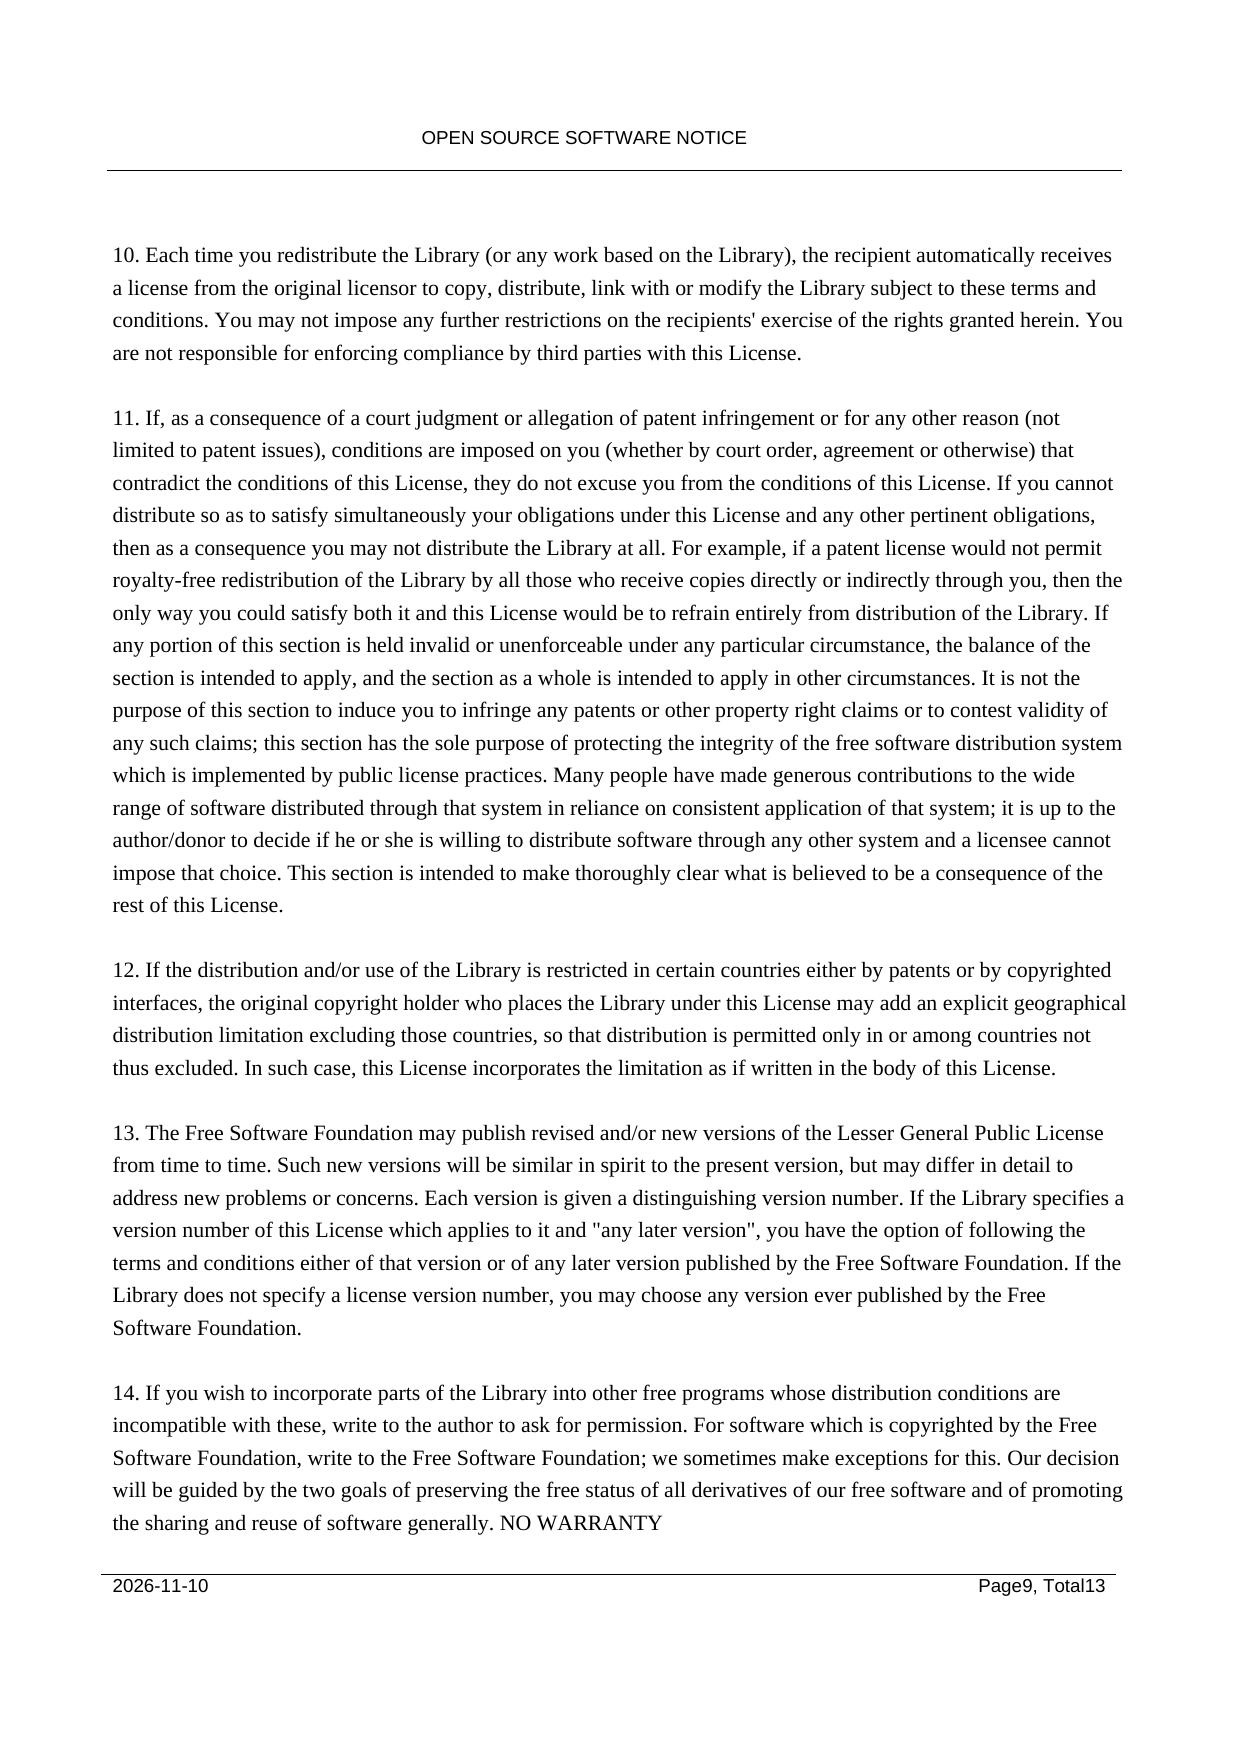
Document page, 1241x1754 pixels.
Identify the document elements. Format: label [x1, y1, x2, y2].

text [112, 206, 1128, 1539]
